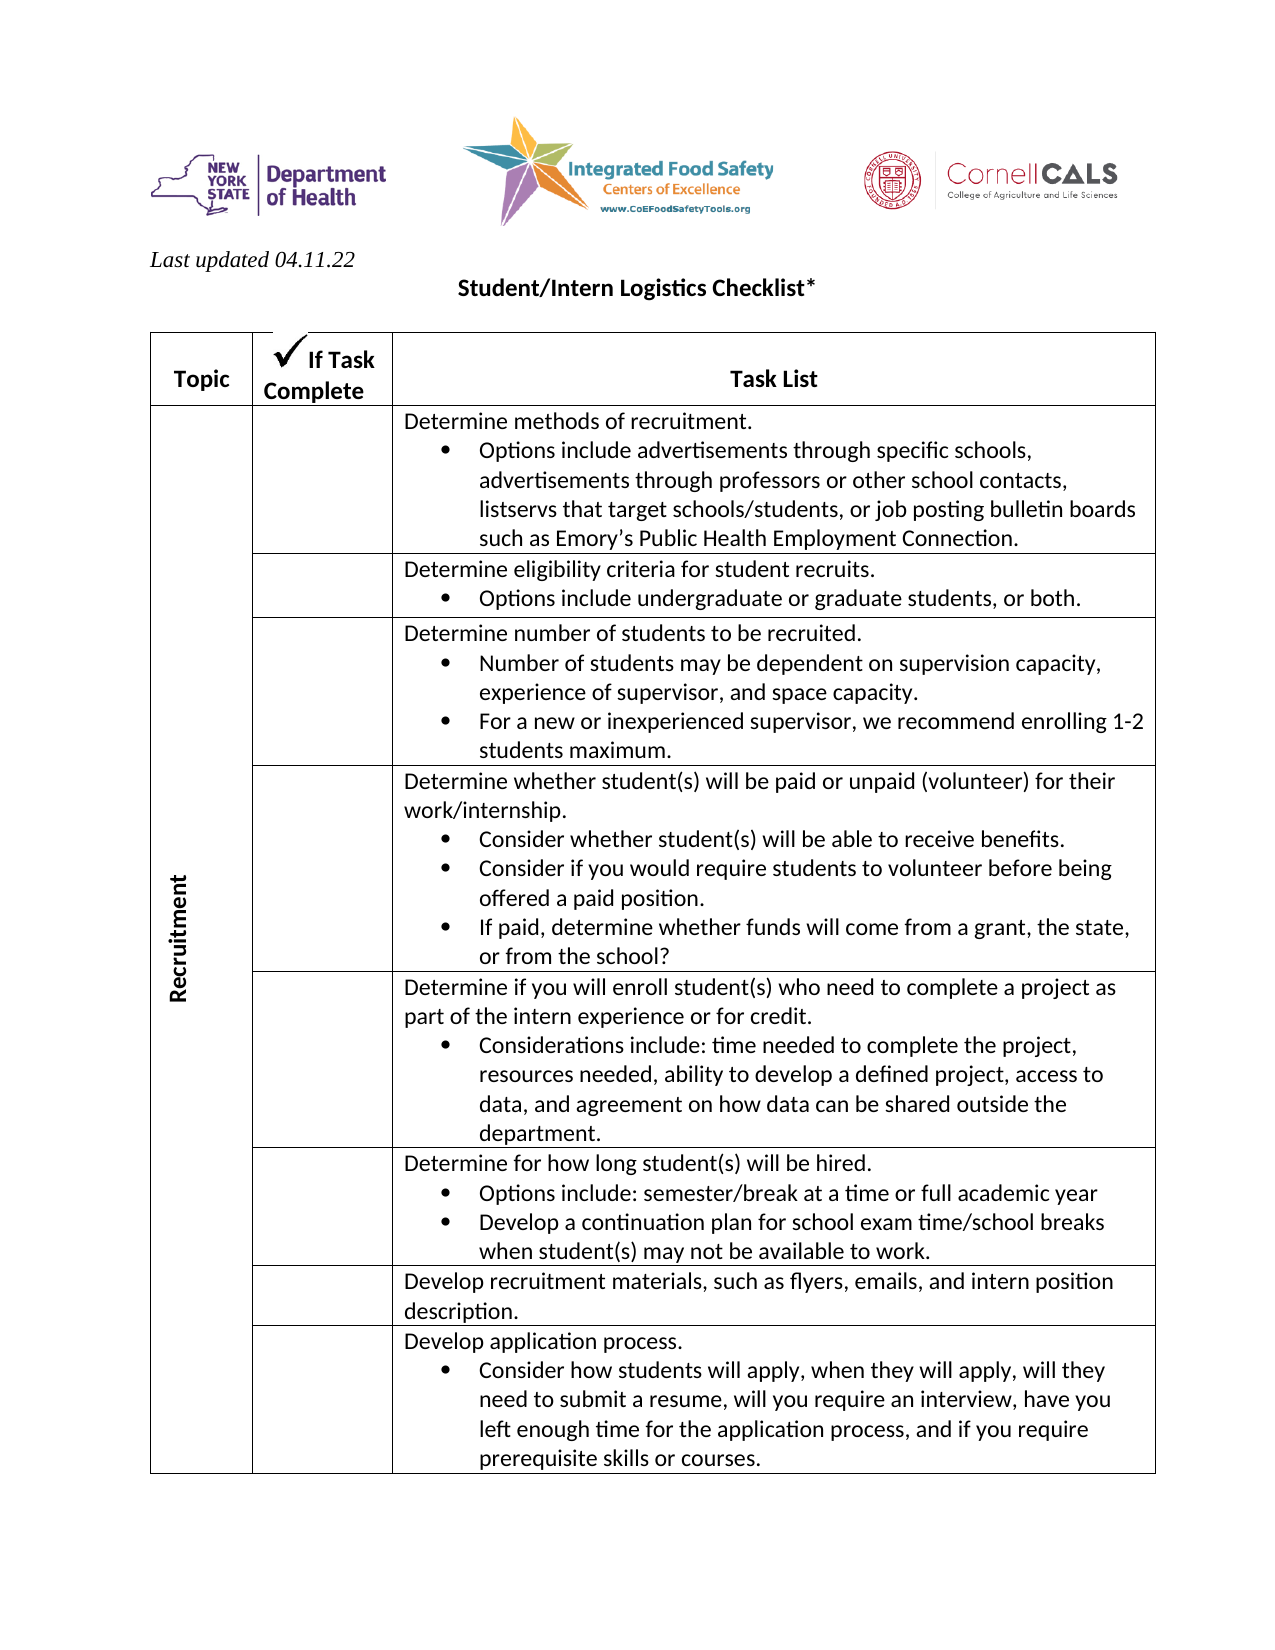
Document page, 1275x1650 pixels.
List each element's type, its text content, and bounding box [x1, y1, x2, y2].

table_cell [253, 766, 392, 971]
table_header If Task Complete [253, 333, 392, 405]
picture [460, 112, 773, 226]
table_header Topic [151, 333, 252, 405]
table_cell Determine if you will enroll student(s) who need to complete a project as part of the intern experience or for credit. Considerations include: time needed to complete the project, resources needed, ability to develop a defined project, access to data, and agreement on how data can be shared outside the department. [393, 972, 1155, 1147]
table_cell Develop recruitment materials, such as flyers, emails, and intern position description. [393, 1266, 1155, 1325]
table_cell Recruitment [151, 406, 252, 1472]
text Last updated 04.11.22 [150, 246, 1125, 272]
table_header Task List [393, 333, 1155, 405]
table_cell Develop application process. Consider how students will apply, when they will apply, will they need to submit a resume, will you require an interview, have you left enough time for the application process, and if you require prerequisite skills or courses. [393, 1326, 1155, 1472]
table_cell Determine for how long student(s) will be hired. Options include: semester/break at a time or full academic year Develop a continuation plan for school exam time/school breaks when student(s) may not be available to work. [393, 1148, 1155, 1265]
picture [273, 332, 308, 369]
table_cell [253, 406, 392, 553]
table_cell Determine eligibility criteria for student recruits. Options include undergraduate or graduate students, or both. [393, 554, 1155, 617]
table_cell [253, 1148, 392, 1265]
table_cell Determine methods of recruitment. Options include advertisements through specific schools, advertisements through professors or other school contacts, listservs that target schools/students, or job posting bulletin boards such as Emory’s Public Health Employment Connection. [393, 406, 1155, 553]
text Student/Intern Logistics Checklist* [150, 272, 1125, 303]
table_cell [253, 972, 392, 1147]
table_cell Determine number of students to be recruited. Number of students may be dependent on supervision capacity, experience of supervisor, and space capacity. For a new or inexperienced supervisor, we recommend enrolling 1-2 students maximum. [393, 618, 1155, 765]
table_cell [253, 1266, 392, 1325]
picture [150, 150, 389, 218]
table_cell [253, 1326, 392, 1472]
table_cell Determine whether student(s) will be paid or unpaid (volunteer) for their work/internship. Consider whether student(s) will be able to receive benefits. Consider if you would require students to volunteer before being offered a paid position. If paid, determine whether funds will come from a grant, the state, or from the school? [393, 766, 1155, 971]
table_cell [253, 554, 392, 617]
table_cell [253, 618, 392, 765]
picture [855, 150, 1121, 213]
